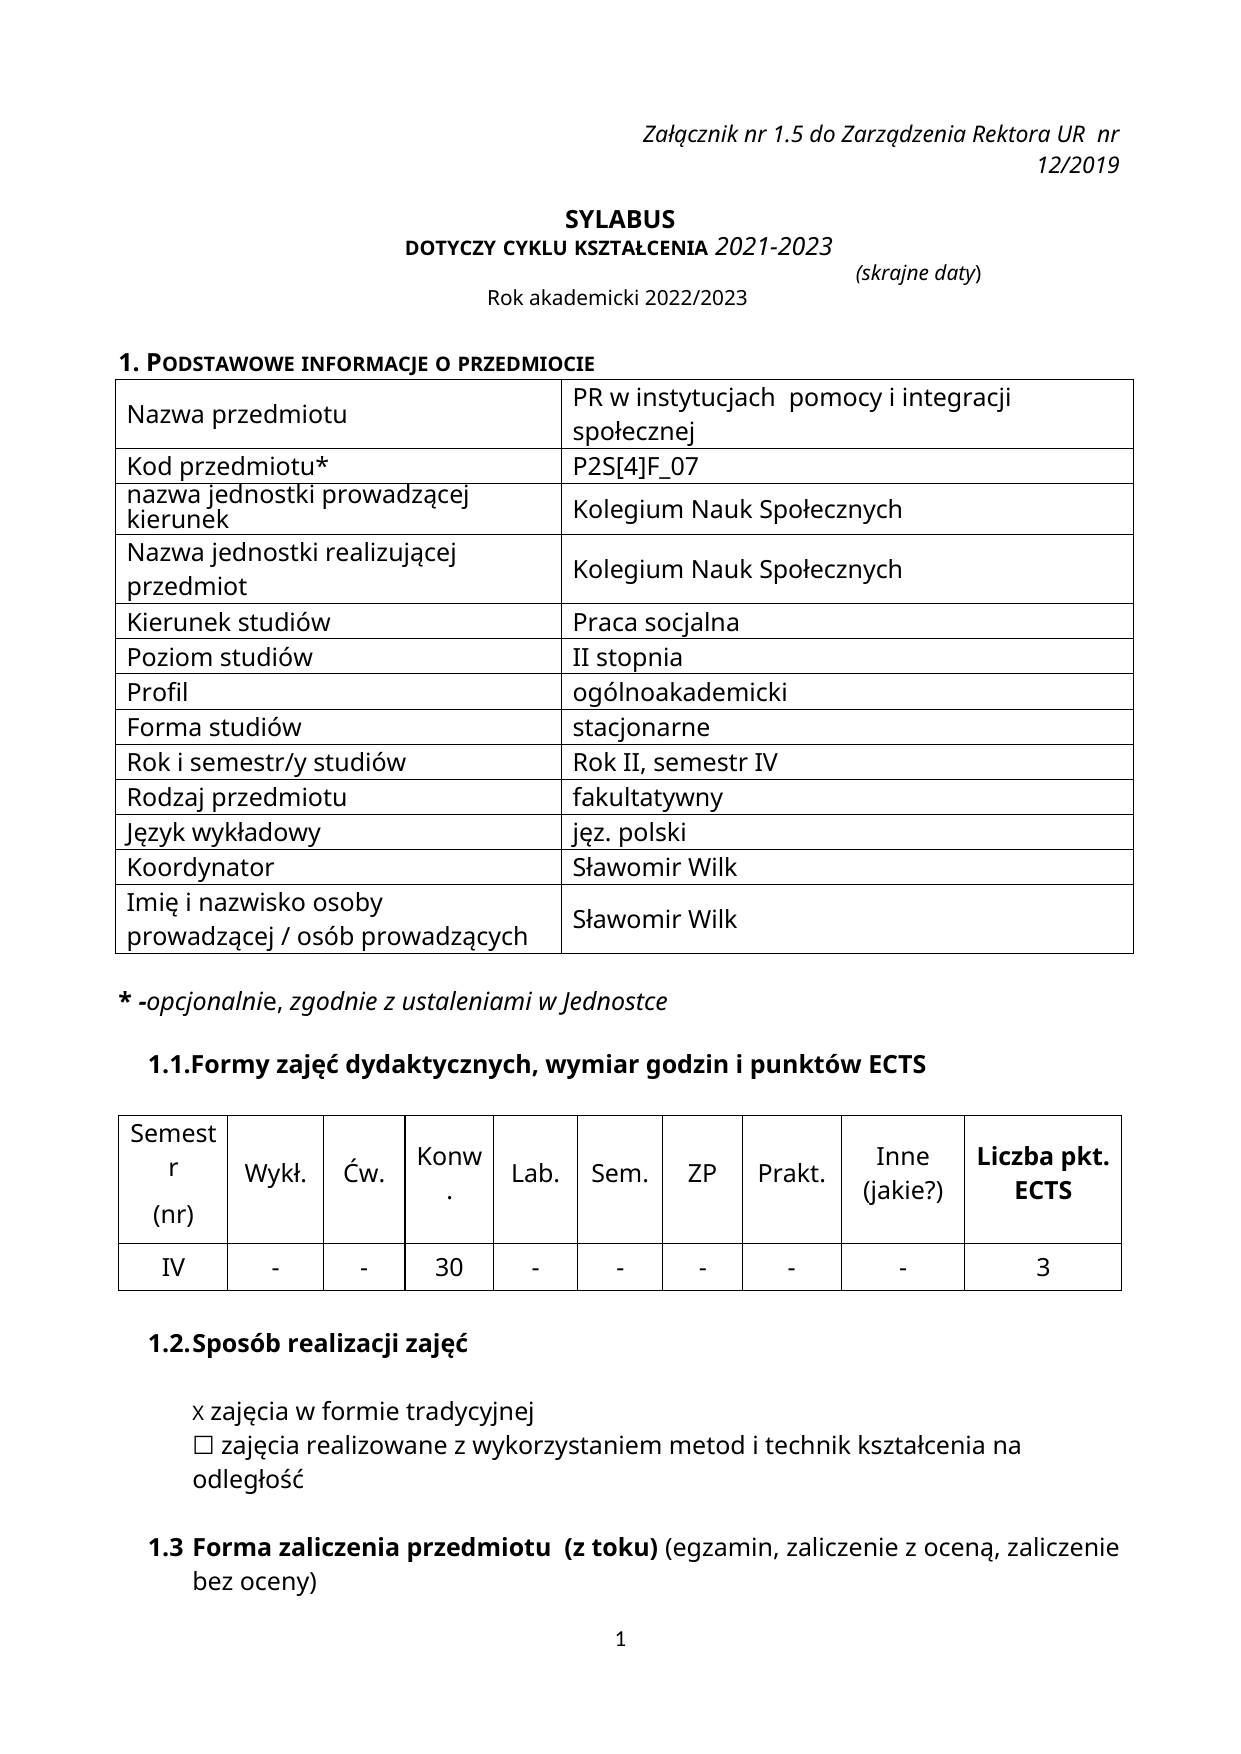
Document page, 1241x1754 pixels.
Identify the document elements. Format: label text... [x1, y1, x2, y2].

table_header Liczba pkt. ECTS [965, 1116, 1121, 1243]
table_cell - [743, 1244, 841, 1290]
table_cell Rodzaj przedmiotu [116, 780, 561, 814]
text x zajęcia w formie tradycyjnej [192, 1393, 1122, 1427]
table_cell Praca socjalna [562, 604, 1133, 638]
table_cell Rok II, semestr IV [562, 745, 1133, 779]
table_header Prakt. [743, 1116, 841, 1243]
table_cell Kod przedmiotu* [116, 449, 561, 483]
table_cell Nazwa jednostki realizującej przedmiot [116, 535, 561, 603]
table_header Lab. [494, 1116, 577, 1243]
table_cell ogólnoakademicki [562, 674, 1133, 708]
table_cell - [324, 1244, 404, 1290]
table_cell Kolegium Nauk Społecznych [562, 535, 1133, 603]
table_header Sem. [578, 1116, 662, 1243]
table_cell IV [119, 1244, 227, 1290]
table_cell Sławomir Wilk [562, 885, 1133, 953]
table_cell - [228, 1244, 323, 1290]
text Rok akademicki 2022/2023 [118, 286, 1122, 311]
table_cell Kierunek studiów [116, 604, 561, 638]
table_cell Sławomir Wilk [562, 850, 1133, 884]
table_cell Poziom studiów [116, 639, 561, 673]
table_header Ćw. [324, 1116, 404, 1243]
table_cell 30 [406, 1244, 493, 1290]
table_cell fakultatywny [562, 780, 1133, 814]
text ☐ zajęcia realizowane z wykorzystaniem metod i technik kształcenia na odległość [192, 1427, 1122, 1496]
table_cell Forma studiów [116, 710, 561, 743]
table_cell 3 [965, 1244, 1121, 1290]
table_cell - [842, 1244, 964, 1290]
table_cell Rok i semestr/y studiów [116, 745, 561, 779]
table_cell nazwa jednostki prowadzącej kierunek [116, 484, 561, 534]
table_cell jęz. polski [562, 815, 1133, 849]
table_cell Koordynator [116, 850, 561, 884]
table_header Nazwa przedmiotu [116, 380, 561, 448]
table_header Konw. [406, 1116, 493, 1243]
text 1.2. Sposób realizacji zajęć [148, 1325, 1122, 1359]
text 1. Podstawowe informacje o przedmiocie [118, 344, 1122, 379]
text (skrajne daty) [118, 261, 1122, 286]
text SYLABUS [118, 201, 1122, 236]
table_header Wykł. [228, 1116, 323, 1243]
table_cell Profil [116, 674, 561, 708]
text Załącznik nr 1.5 do Zarządzenia Rektora UR nr 12/2019 [118, 118, 1122, 181]
table_header Semestr (nr) [119, 1116, 227, 1243]
text dotyczy cyklu kształcenia 2021-2023 [118, 236, 1122, 261]
table_cell II stopnia [562, 639, 1133, 673]
table_cell - [578, 1244, 662, 1290]
table_header Inne (jakie?) [842, 1116, 964, 1243]
text 1.3 Forma zaliczenia przedmiotu (z toku) (egzamin, zaliczenie z oceną, zaliczenie bez oceny) [148, 1529, 1122, 1598]
table_cell Język wykładowy [116, 815, 561, 849]
table_cell Kolegium Nauk Społecznych [562, 484, 1133, 534]
table_cell - [494, 1244, 577, 1290]
table_cell Imię i nazwisko osoby prowadzącej / osób prowadzących [116, 885, 561, 953]
text * -opcjonalnie, zgodnie z ustaleniami w Jednostce [118, 983, 1122, 1017]
text 1.1.Formy zajęć dydaktycznych, wymiar godzin i punktów ECTS [148, 1047, 1122, 1081]
table_header PR w instytucjach pomocy i integracji społecznej [562, 380, 1133, 448]
table_cell - [663, 1244, 742, 1290]
table_cell P2S[4]F_07 [562, 449, 1133, 483]
table_cell stacjonarne [562, 710, 1133, 743]
table_header ZP [663, 1116, 742, 1243]
